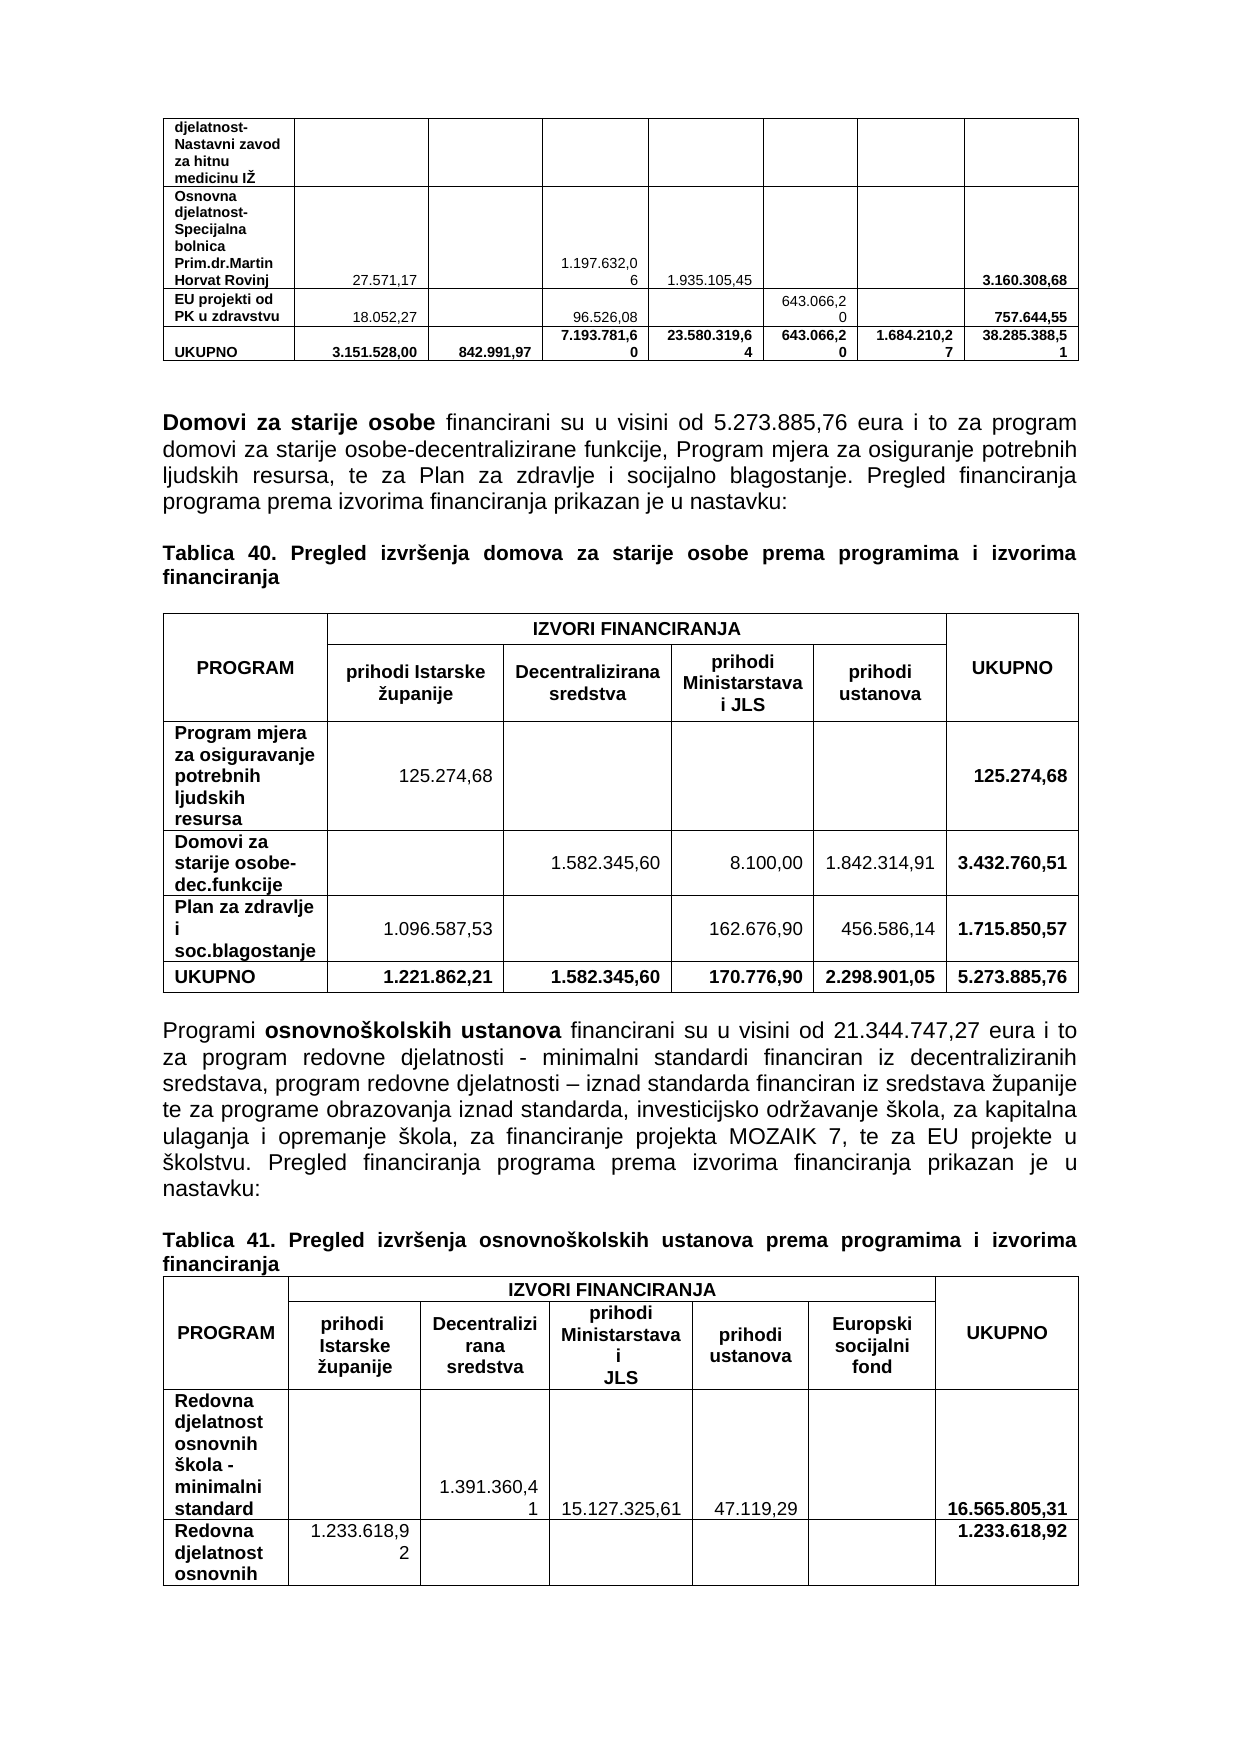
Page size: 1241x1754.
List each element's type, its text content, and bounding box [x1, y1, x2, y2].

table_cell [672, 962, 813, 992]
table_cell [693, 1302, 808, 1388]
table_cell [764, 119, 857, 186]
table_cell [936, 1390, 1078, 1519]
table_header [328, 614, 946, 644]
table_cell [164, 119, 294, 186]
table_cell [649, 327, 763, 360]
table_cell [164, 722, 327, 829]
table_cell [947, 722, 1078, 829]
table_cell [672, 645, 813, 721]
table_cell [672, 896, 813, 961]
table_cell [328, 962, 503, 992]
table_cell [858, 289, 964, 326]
text Programi osnovnoškolskih ustanova financirani su u visini od 21.344.747,27 eura i to za program redovne djelatnosti - minimalni standardi financiran iz decentraliziranih sredstava, program redovne djelatnosti – iznad standarda financiran iz sredstava županije te za programe obrazovanja iznad standarda, investicijsko održavanje škola, za kapitalna ulaganja i opremanje škola, za financiranje projekta MOZAIK 7, te za EU projekte u školstvu. Pregled financiranja programa prema izvorima financiranja prikazan je u nastavku: [162, 1017, 1078, 1202]
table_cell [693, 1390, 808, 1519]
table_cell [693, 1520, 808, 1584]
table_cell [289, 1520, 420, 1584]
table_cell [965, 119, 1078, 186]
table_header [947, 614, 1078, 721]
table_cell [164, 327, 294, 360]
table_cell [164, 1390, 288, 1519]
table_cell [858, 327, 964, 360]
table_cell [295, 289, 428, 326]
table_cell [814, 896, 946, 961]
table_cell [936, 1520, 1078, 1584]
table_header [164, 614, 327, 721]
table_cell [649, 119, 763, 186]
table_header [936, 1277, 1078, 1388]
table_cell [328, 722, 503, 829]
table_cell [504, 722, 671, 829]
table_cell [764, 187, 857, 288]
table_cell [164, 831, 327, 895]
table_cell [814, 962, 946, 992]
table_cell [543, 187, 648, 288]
text Tablica 40. Pregled izvršenja domova za starije osobe prema programima i izvorima financiranja [162, 541, 1078, 589]
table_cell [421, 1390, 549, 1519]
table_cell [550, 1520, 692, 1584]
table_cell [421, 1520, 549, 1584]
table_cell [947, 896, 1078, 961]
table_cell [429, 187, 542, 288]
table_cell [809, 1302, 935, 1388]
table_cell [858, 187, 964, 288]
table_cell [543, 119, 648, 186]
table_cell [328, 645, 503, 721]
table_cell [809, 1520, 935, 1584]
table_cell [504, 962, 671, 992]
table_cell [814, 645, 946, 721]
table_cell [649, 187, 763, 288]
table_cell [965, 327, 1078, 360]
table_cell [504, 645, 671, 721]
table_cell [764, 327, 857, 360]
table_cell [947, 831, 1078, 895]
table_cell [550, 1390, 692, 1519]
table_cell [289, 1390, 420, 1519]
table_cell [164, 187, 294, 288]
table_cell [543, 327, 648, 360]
text Tablica 41. Pregled izvršenja osnovnoškolskih ustanova prema programima i izvorima financiranja [162, 1228, 1078, 1276]
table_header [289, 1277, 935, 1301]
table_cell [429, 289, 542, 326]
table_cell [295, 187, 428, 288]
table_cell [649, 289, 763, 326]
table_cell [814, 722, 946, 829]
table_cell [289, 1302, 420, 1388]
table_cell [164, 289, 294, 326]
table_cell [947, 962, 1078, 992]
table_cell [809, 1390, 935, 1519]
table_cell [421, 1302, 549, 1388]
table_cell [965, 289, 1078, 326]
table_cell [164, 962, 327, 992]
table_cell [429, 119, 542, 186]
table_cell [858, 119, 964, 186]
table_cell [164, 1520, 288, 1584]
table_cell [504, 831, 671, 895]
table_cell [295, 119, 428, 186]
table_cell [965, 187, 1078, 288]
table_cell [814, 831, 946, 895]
text Domovi za starije osobe financirani su u visini od 5.273.885,76 eura i to za program domovi za starije osobe-decentralizirane funkcije, Program mjera za osiguranje potrebnih ljudskih resursa, te za Plan za zdravlje i socijalno blagostanje. Pregled financiranja programa prema izvorima financiranja prikazan je u nastavku: [162, 409, 1078, 515]
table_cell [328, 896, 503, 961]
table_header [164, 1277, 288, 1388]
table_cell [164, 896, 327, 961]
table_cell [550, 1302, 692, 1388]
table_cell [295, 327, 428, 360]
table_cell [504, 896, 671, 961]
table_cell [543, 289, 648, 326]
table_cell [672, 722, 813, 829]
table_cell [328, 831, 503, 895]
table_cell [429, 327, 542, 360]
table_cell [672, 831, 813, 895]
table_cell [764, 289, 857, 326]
